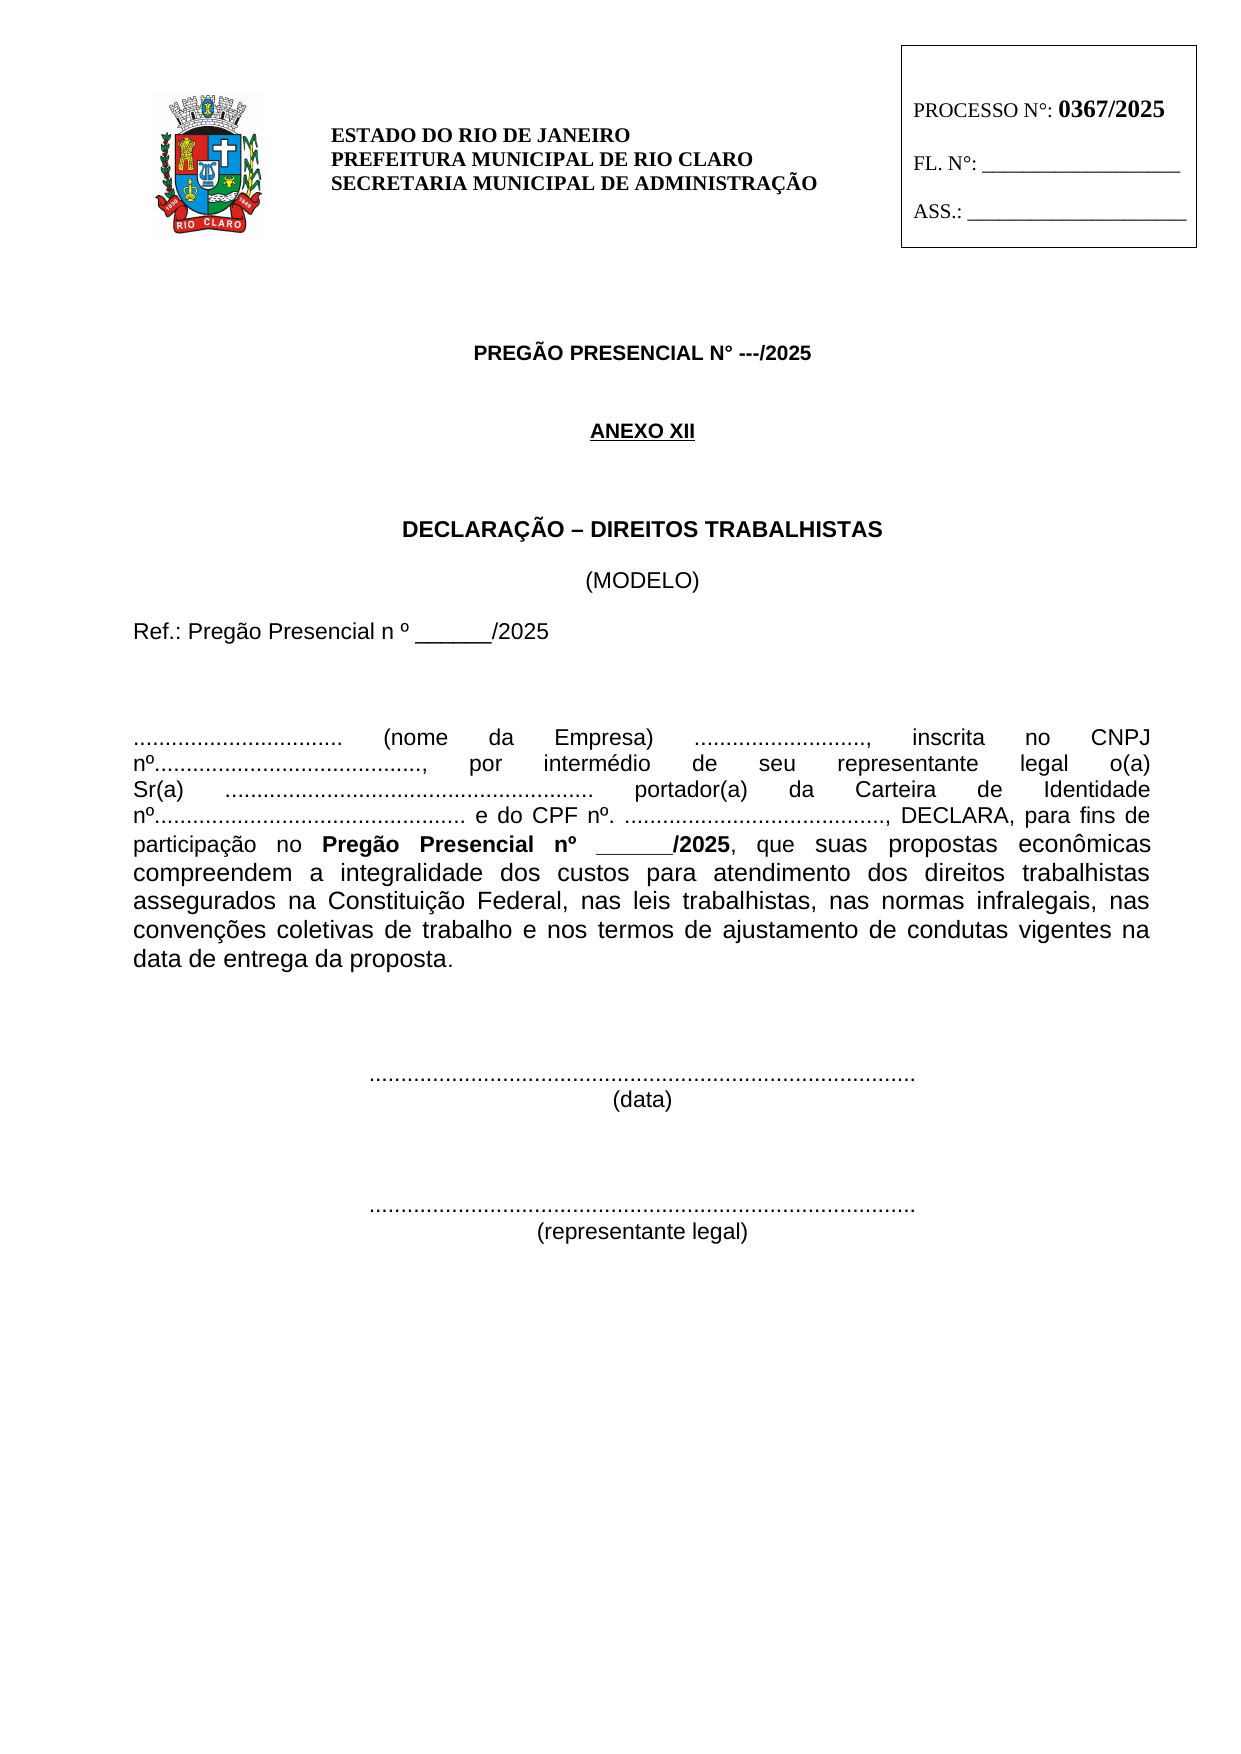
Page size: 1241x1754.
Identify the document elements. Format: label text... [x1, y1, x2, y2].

picture [150, 91, 266, 238]
text Ref.: Pregão Presencial n º ______/2025 [133, 618, 1152, 645]
text ANEXO XII [133, 419, 1152, 443]
text ................................. (nome da Empresa) ..........................., inscrita no CNPJ nº.........................................., por intermédio de seu representante legal o(a) Sr(a) .......................................................... portador(a) da Carteira de Identidade nº................................................. e do CPF nº. ........................................., DECLARA, para fins de participação no Pregão Presencial nº ______/2025, que suas propostas econômicas compreendem a integralidade dos custos para atendimento dos direitos trabalhistas assegurados na Constituição Federal, nas leis trabalhistas, nas normas infralegais, nas convenções coletivas de trabalho e nos termos de ajustamento de condutas vigentes na data de entrega da proposta. [133, 723, 1152, 973]
text (MODELO) [133, 567, 1152, 593]
text (data) [133, 1086, 1152, 1112]
text DECLARAÇÃO – DIREITOS TRABALHISTAS [133, 516, 1152, 542]
text ...................................................................................... [133, 1059, 1152, 1086]
subtitle PREGÃO PRESENCIAL N° ---/2025 [133, 341, 1152, 364]
text (representante legal) [133, 1218, 1152, 1244]
text ...................................................................................... [133, 1191, 1152, 1218]
